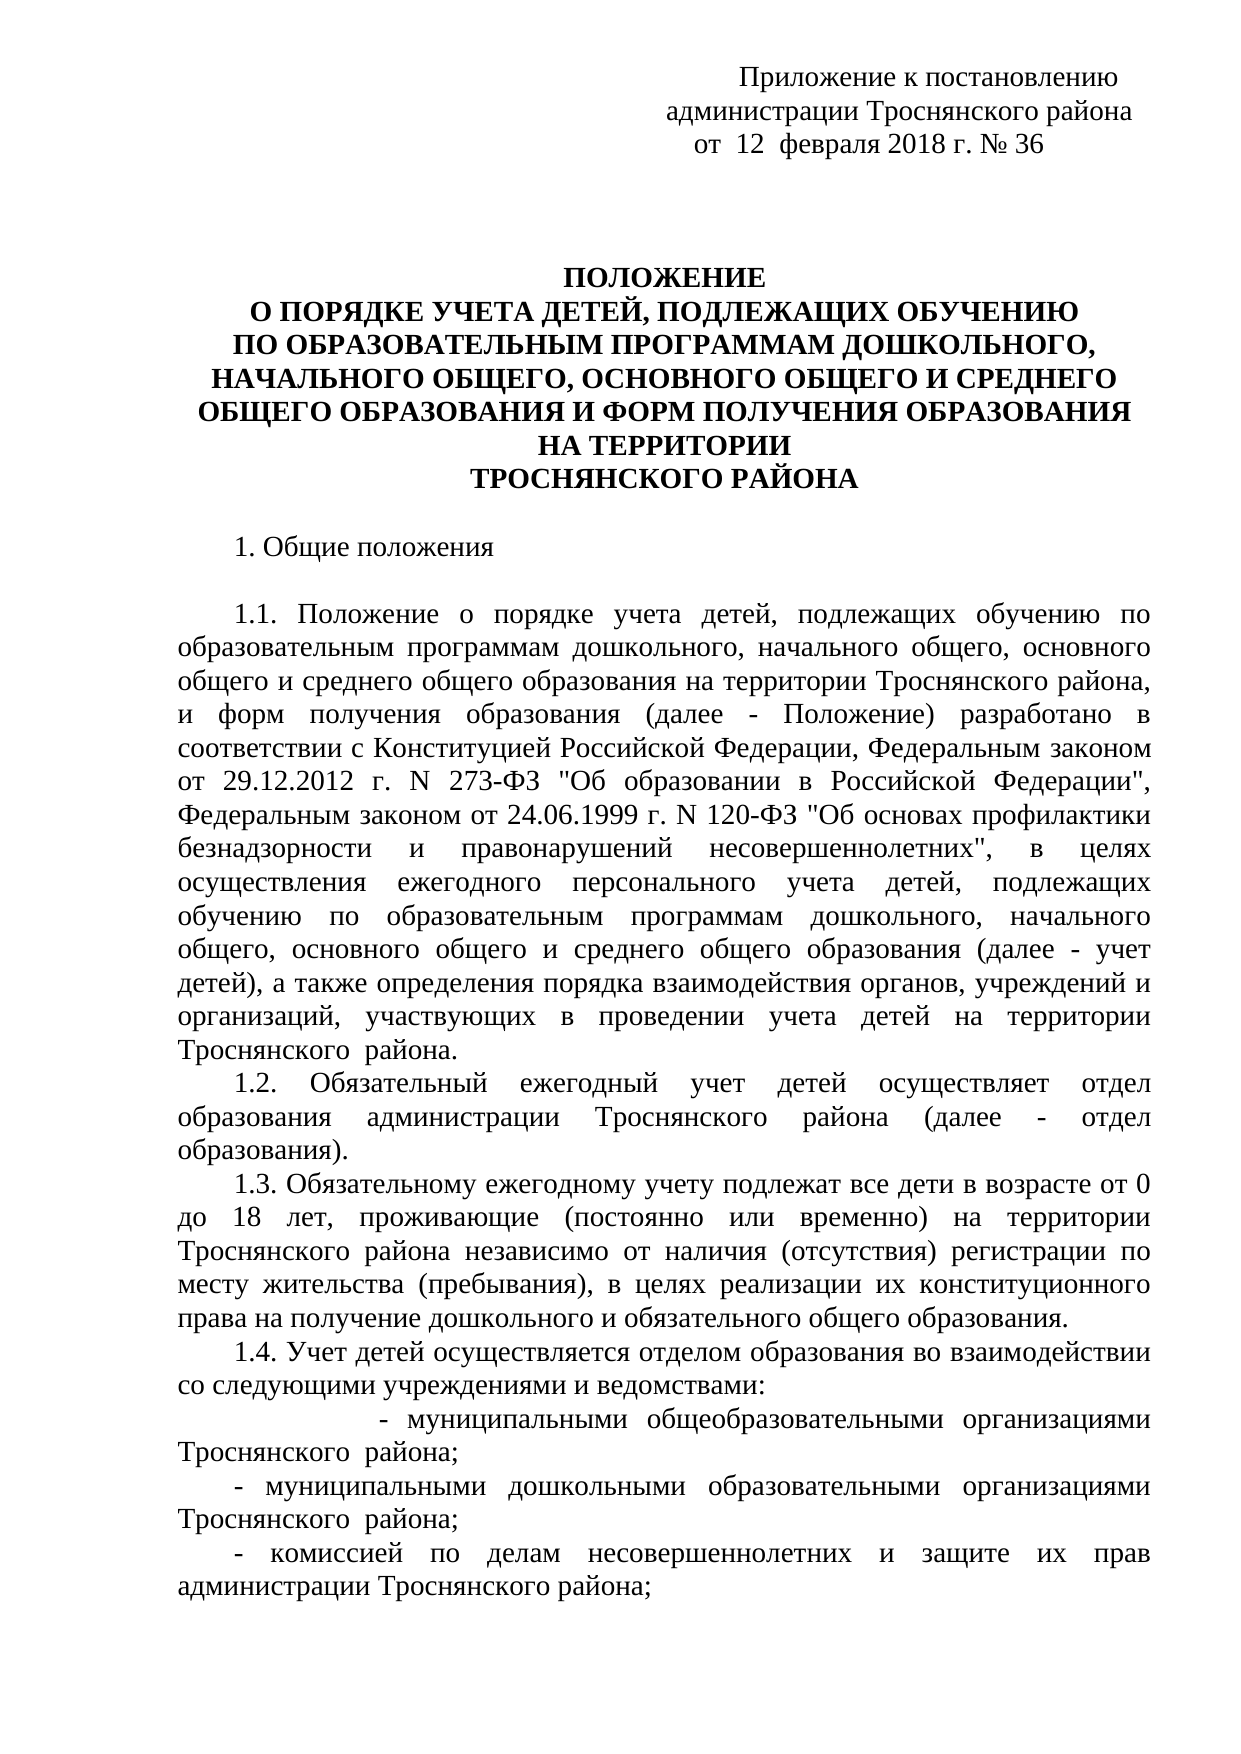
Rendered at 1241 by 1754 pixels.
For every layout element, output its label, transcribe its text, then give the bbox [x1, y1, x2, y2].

text - муниципальными дошкольными образовательными организациями Троснянского района; [177, 1468, 1152, 1535]
text 1.1. Положение о порядке учета детей, подлежащих обучению по образовательным программам дошкольного, начального общего, основного общего и среднего общего образования на территории Троснянского района, и форм получения образования (далее - Положение) разработано в соответствии с Конституцией Российской Федерации, Федеральным законом от 29.12.2012 г. N 273-ФЗ "Об образовании в Российской Федерации", Федеральным законом от 24.06.1999 г. N 120-ФЗ "Об основах профилактики безнадзорности и правонарушений несовершеннолетних", в целях осуществления ежегодного персонального учета детей, подлежащих обучению по образовательным программам дошкольного, начального общего, основного общего и среднего общего образования (далее - учет детей), а также определения порядка взаимодействия органов, учреждений и организаций, участвующих в проведении учета детей на территории Троснянского района. [177, 596, 1152, 1065]
text - комиссией по делам несовершеннолетних и защите их прав администрации Троснянского района; [177, 1535, 1152, 1602]
text ПО ОБРАЗОВАТЕЛЬНЫМ ПРОГРАММАМ ДОШКОЛЬНОГО, НАЧАЛЬНОГО ОБЩЕГО, ОСНОВНОГО ОБЩЕГО И СРЕДНЕГО ОБЩЕГО ОБРАЗОВАНИЯ И ФОРМ ПОЛУЧЕНИЯ ОБРАЗОВАНИЯ НА ТЕРРИТОРИИ [177, 327, 1152, 462]
text ПОЛОЖЕНИЕ [177, 260, 1152, 294]
text от 12 февраля 2018 г. № 36 [693, 126, 1152, 160]
text 1.4. Учет детей осуществляется отделом образования во взаимодействии со следующими учреждениями и ведомствами: [177, 1334, 1152, 1401]
text ТРОСНЯНСКОГО РАЙОНА [177, 462, 1152, 495]
text администрации Троснянского района [177, 93, 1152, 126]
text О ПОРЯДКЕ УЧЕТА ДЕТЕЙ, ПОДЛЕЖАЩИХ ОБУЧЕНИЮ [177, 294, 1152, 327]
text 1.3. Обязательному ежегодному учету подлежат все дети в возрасте от 0 до 18 лет, проживающие (постоянно или временно) на территории Троснянского района независимо от наличия (отсутствия) регистрации по месту жительства (пребывания), в целях реализации их конституционного права на получение дошкольного и обязательного общего образования. [177, 1166, 1152, 1334]
text 1.2. Обязательный ежегодный учет детей осуществляет отдел образования администрации Троснянского района (далее - отдел образования). [177, 1065, 1152, 1166]
text Приложение к постановлению [177, 59, 1152, 93]
text - муниципальными общеобразовательными организациями Троснянского района; [177, 1401, 1152, 1468]
text 1. Общие положения [177, 529, 1152, 562]
